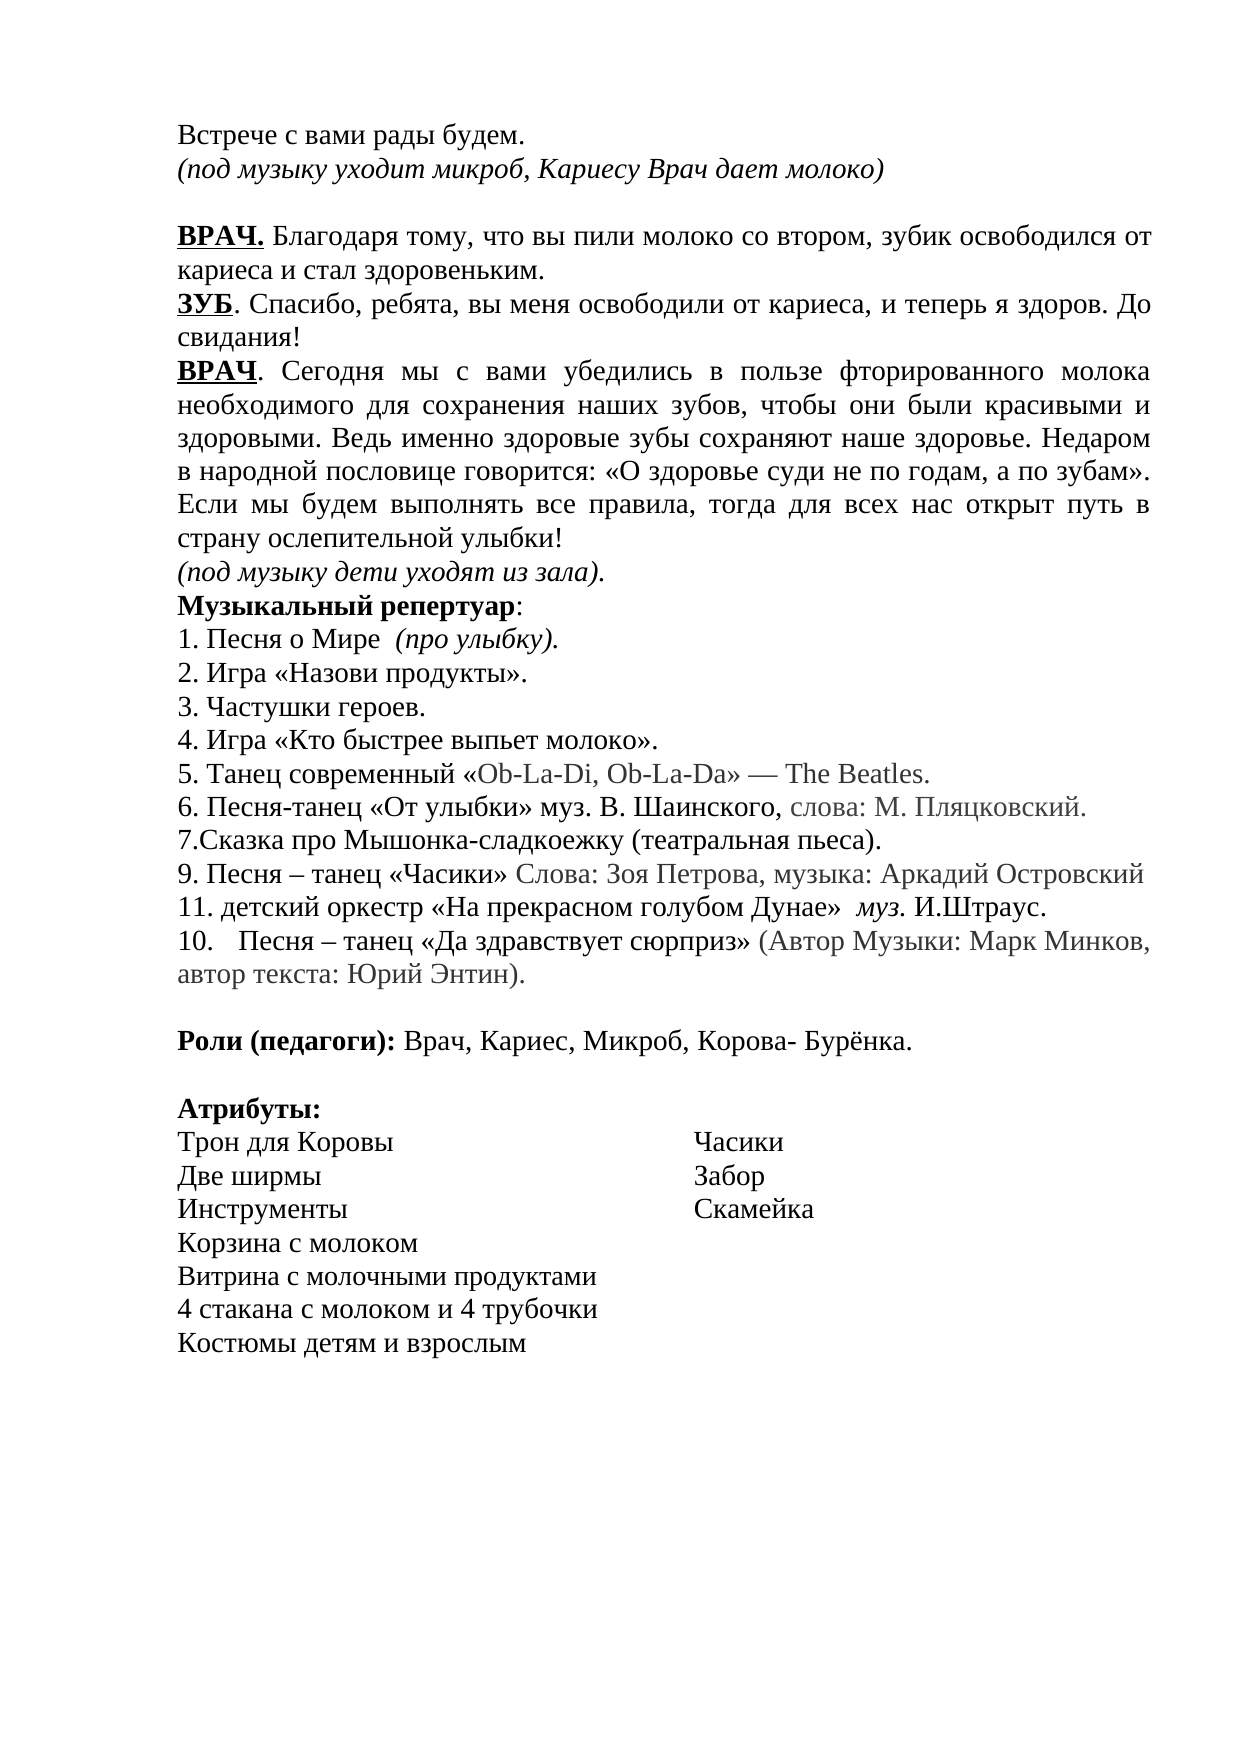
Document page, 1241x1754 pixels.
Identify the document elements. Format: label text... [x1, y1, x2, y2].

list Песня – танец «Часики» Слова: Зоя Петрова, музыка: Аркадий Островский [177, 856, 1154, 889]
text Забор [693, 1158, 1154, 1191]
text ВРАЧ. Сегодня мы с вами убедились в пользе фторированного молока необходимого для сохранения наших зубов, чтобы они были красивыми и здоровыми. Ведь именно здоровые зубы сохраняют наше здоровье. Недаром в народной пословице говорится: «О здоровье суди не по годам, а по зубам». Если мы будем выполнять все правила, тогда для всех нас открыт путь в страну ослепительной улыбки! [177, 354, 1152, 553]
list Песня – танец «Да здравствует сюрприз» (Автор Музыки: Марк Минков, автор текста: Юрий Энтин). [177, 925, 1154, 990]
text Корзина с молоком [177, 1225, 618, 1258]
text Инструменты [177, 1191, 618, 1225]
text Витрина с молочными продуктами [177, 1259, 618, 1292]
text Роли (педагоги): Врач, Кариес, Микроб, Корова- Бурёнка. [177, 1023, 1154, 1057]
text Атрибуты: [177, 1091, 618, 1124]
list Игра «Кто быстрее выпьет молоко». [177, 722, 1154, 756]
list Частушки героев. [177, 689, 1154, 722]
text Скамейка [693, 1191, 1154, 1225]
list Танец современный «Ob-La-Di, Ob-La-Da» — The Beatles. [177, 756, 1154, 789]
text Костюмы детям и взрослым [177, 1325, 618, 1359]
list Игра «Назови продукты». [177, 655, 1154, 689]
text (под музыку дети уходят из зала). [177, 554, 1154, 588]
text Встрече с вами рады будем. [177, 117, 1154, 151]
text Две ширмы [177, 1158, 618, 1191]
text ЗУБ. Спасибо, ребята, вы меня освободили от кариеса, и теперь я здоров. До свидания! [177, 287, 1152, 353]
list детский оркестр «На прекрасном голубом Дунае» муз. И.Штраус. [177, 889, 1154, 923]
text 4 стакана с молоком и 4 трубочки [177, 1292, 618, 1325]
list Песня о Мире (про улыбку). [177, 622, 1154, 655]
text Часики [693, 1124, 1154, 1158]
text (под музыку уходит микроб, Кариесу Врач дает молоко) [177, 151, 1154, 184]
text ВРАЧ. Благодаря тому, что вы пили молоко со втором, зубик освободился от кариеса и стал здоровеньким. [177, 219, 1152, 285]
text Музыкальный репертуар: [177, 588, 1154, 622]
list Песня-танец «От улыбки» муз. В. Шаинского, слова: М. Пляцковский. 7.Сказка про Мышонка-сладкоежку (театральная пьеса). [177, 791, 1096, 856]
text Трон для Коровы [177, 1124, 618, 1158]
